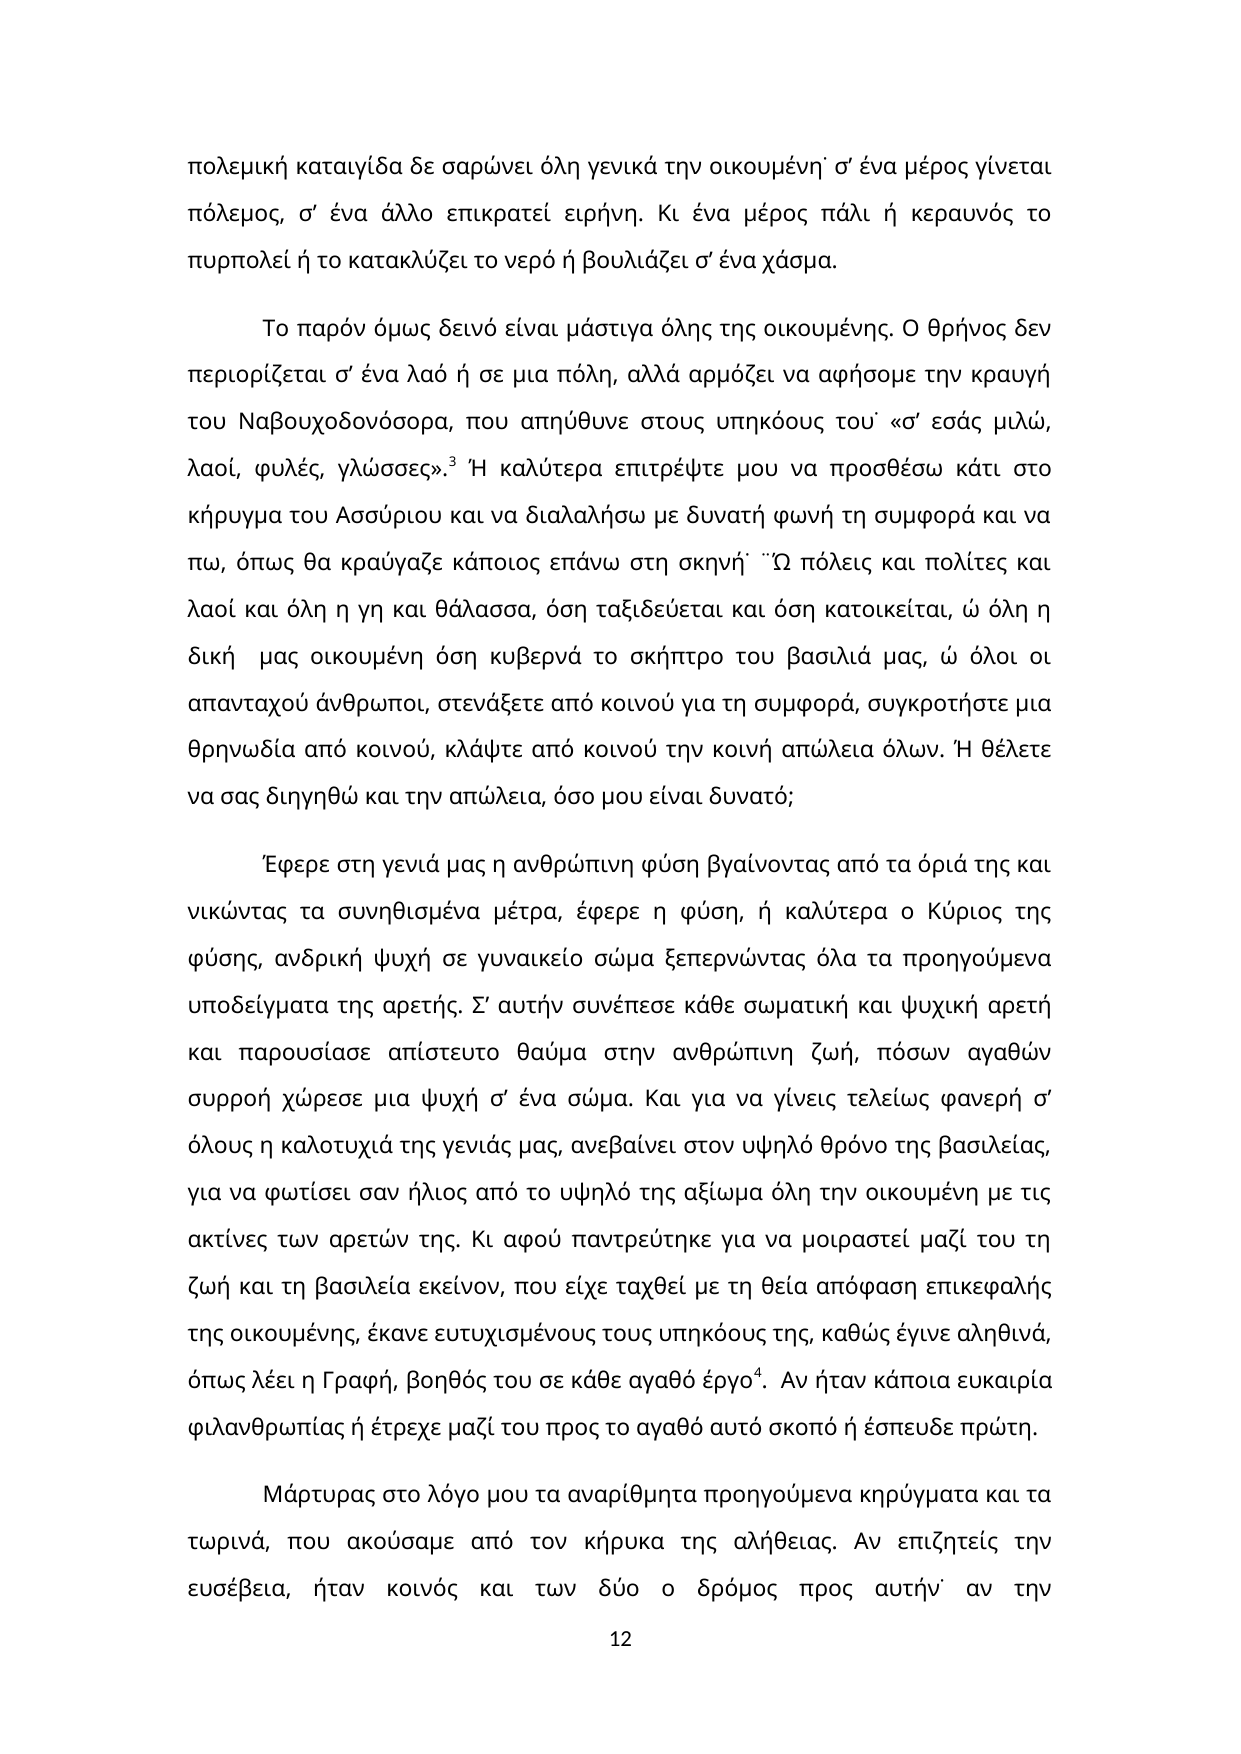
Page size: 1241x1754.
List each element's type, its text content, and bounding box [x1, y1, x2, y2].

text Έφερε στη γενιά μας η ανθρώπινη φύση βγαίνοντας από τα όριά της και νικώντας τα συνηθισμένα μέτρα, έφερε η φύση, ή καλύτερα ο Κύριος της φύσης, ανδρική ψυχή σε γυναικείο σώμα ξεπερνώντας όλα τα προηγούμενα υποδείγματα της αρετής. Σ’ αυτήν συνέπεσε κάθε σωματική και ψυχική αρετή και παρουσίασε απίστευτο θαύμα στην ανθρώπινη ζωή, πόσων αγαθών συρροή χώρεσε μια ψυχή σ’ ένα σώμα. Και για να γίνεις τελείως φανερή σ’ όλους η καλοτυχιά της γενιάς μας, ανεβαίνει στον υψηλό θρόνο της βασιλείας, για να φωτίσει σαν ήλιος από το υψηλό της αξίωμα όλη την οικουμένη με τις ακτίνες των αρετών της. Κι αφού παντρεύτηκε για να μοιραστεί μαζί του τη ζωή και τη βασιλεία εκείνον, που είχε ταχθεί με τη θεία απόφαση επικεφαλής της οικουμένης, έκανε ευτυχισμένους τους υπηκόους της, καθώς έγινε αληθινά, όπως λέει η Γραφή, βοηθός του σε κάθε αγαθό έργο4. Αν ήταν κάποια ευκαιρία φιλανθρωπίας ή έτρεχε μαζί του προς το αγαθό αυτό σκοπό ή έσπευδε πρώτη. [187, 848, 1053, 1442]
text Το παρόν όμως δεινό είναι μάστιγα όλης της οικουμένης. Ο θρήνος δεν περιορίζεται σ’ ένα λαό ή σε μια πόλη, αλλά αρμόζει να αφήσομε την κραυγή του Ναβουχοδονόσορα, που απηύθυνε στους υπηκόους του˙ «σ’ εσάς μιλώ, λαοί, φυλές, γλώσσες».3 Ή καλύτερα επιτρέψτε μου να προσθέσω κάτι στο κήρυγμα του Ασσύριου και να διαλαλήσω με δυνατή φωνή τη συμφορά και να πω, όπως θα κραύγαζε κάποιος επάνω στη σκηνή˙ ¨Ώ πόλεις και πολίτες και λαοί και όλη η γη και θάλασσα, όση ταξιδεύεται και όση κατοικείται, ώ όλη η δική μας οικουμένη όση κυβερνά το σκήπτρο του βασιλιά μας, ώ όλοι οι απανταχού άνθρωποι, στενάξετε από κοινού για τη συμφορά, συγκροτήστε μια θρηνωδία από κοινού, κλάψτε από κοινού την κοινή απώλεια όλων. Ή θέλετε να σας διηγηθώ και την απώλεια, όσο μου είναι δυνατό; [187, 311, 1053, 811]
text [187, 150, 1053, 275]
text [187, 1478, 1053, 1603]
